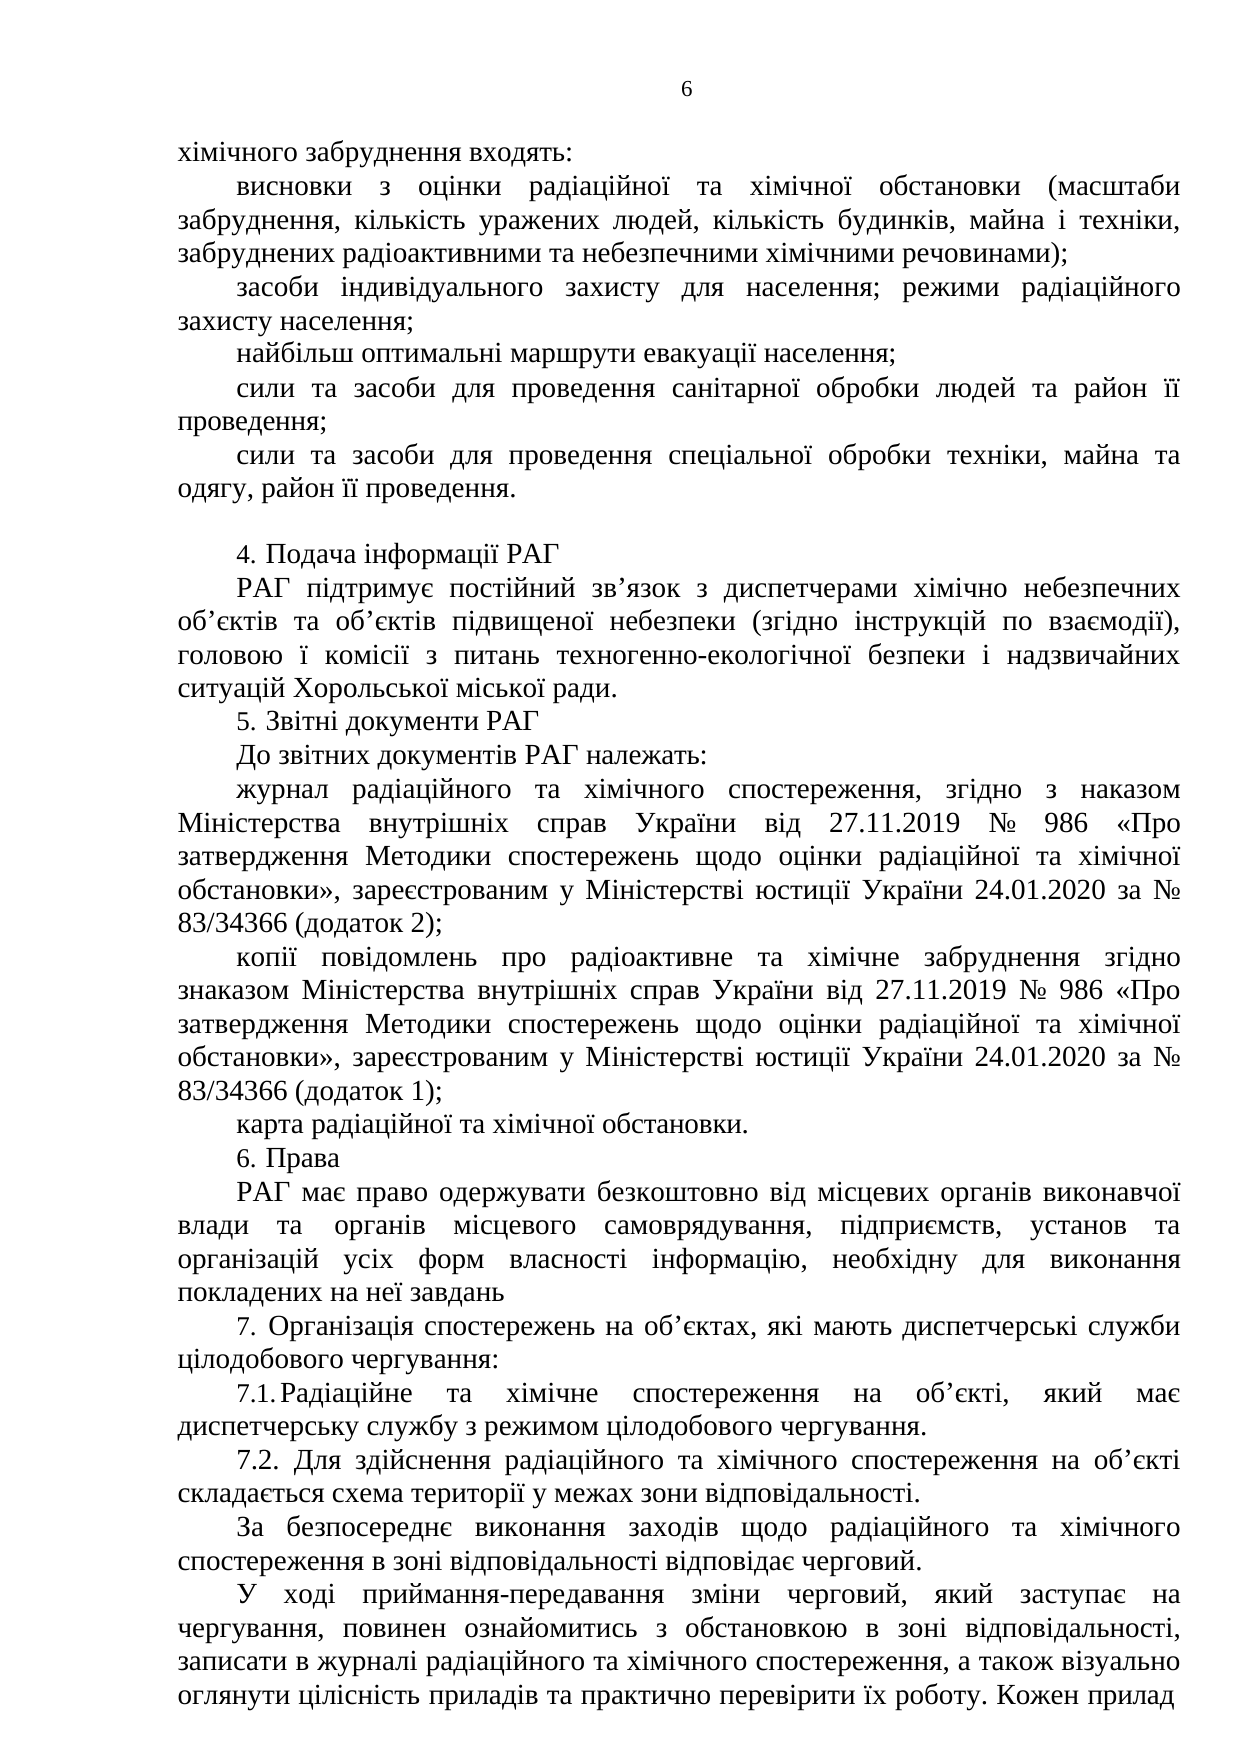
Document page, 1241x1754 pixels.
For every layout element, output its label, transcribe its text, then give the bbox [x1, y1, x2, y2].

text хімічного забруднення входять: [177, 135, 1181, 168]
list Радіаційне та хімічне спостереження на об’єкті, який має диспетчерську службу з режимом цілодобового чергування. [177, 1375, 1181, 1442]
text сили та засоби для проведення санітарної обробки людей та район її проведення; [177, 370, 1181, 437]
text сили та засоби для проведення спеціальної обробки техніки, майна та одягу, район її проведення. [177, 437, 1181, 504]
text У ході приймання-передавання зміни черговий, який заступає на чергування, повинен ознайомитись з обстановкою в зоні відповідальності, записати в журналі радіаційного та хімічного спостереження, а також візуально оглянути цілісність приладів та практично перевірити їх роботу. Кожен прилад [177, 1576, 1182, 1710]
text карта радіаційної та хімічної обстановки. [236, 1107, 1181, 1140]
text найбільш оптимальні маршрути евакуації населення; [236, 336, 1181, 370]
list Організація спостережень на об’єктах, які мають диспетчерські служби цілодобового чергування: [177, 1308, 1181, 1375]
list Для здійснення радіаційного та хімічного спостереження на об’єкті складається схема території у межах зони відповідальності. [177, 1442, 1181, 1509]
list Права [236, 1140, 1196, 1174]
text РАГ підтримує постійний зв’язок з диспетчерами хімічно небезпечних об’єктів та об’єктів підвищеної небезпеки (згідно інструкцій по взаємодії), головою ї комісії з питань техногенно-екологічної безпеки і надзвичайних ситуацій Хорольської міської ради. [177, 570, 1181, 704]
text За безпосереднє виконання заходів щодо радіаційного та хімічного спостереження в зоні відповідальності відповідає черговий. [177, 1509, 1181, 1576]
text копії повідомлень про радіоактивне та хімічне забруднення згідно знаказом Міністерства внутрішніх справ України від 27.11.2019 № 986 «Про затвердження Методики спостережень щодо оцінки радіаційної та хімічної обстановки», зареєстрованим у Міністерстві юстиції України 24.01.2020 за № 83/34366 (додаток 1); [177, 939, 1182, 1107]
list Подача інформації РАГ [236, 536, 1196, 570]
text РАГ має право одержувати безкоштовно від місцевих органів виконавчої влади та органів місцевого самоврядування, підприємств, установ та організацій усіх форм власності інформацію, необхідну для виконання покладених на неї завдань [177, 1174, 1182, 1308]
text висновки з оцінки радіаційної та хімічної обстановки (масштаби забруднення, кількість уражених людей, кількість будинків, майна і техніки, забруднених радіоактивними та небезпечними хімічними речовинами); [177, 168, 1181, 269]
list Звітні документи РАГ [236, 704, 1196, 738]
text До звітних документів РАГ належать: [236, 738, 1181, 771]
text засоби індивідуального захисту для населення; режими радіаційного захисту населення; [177, 269, 1181, 336]
text журнал радіаційного та хімічного спостереження, згідно з наказом Міністерства внутрішніх справ України від 27.11.2019 № 986 «Про затвердження Методики спостережень щодо оцінки радіаційної та хімічної обстановки», зареєстрованим у Міністерстві юстиції України 24.01.2020 за № 83/34366 (додаток 2); [177, 771, 1182, 939]
